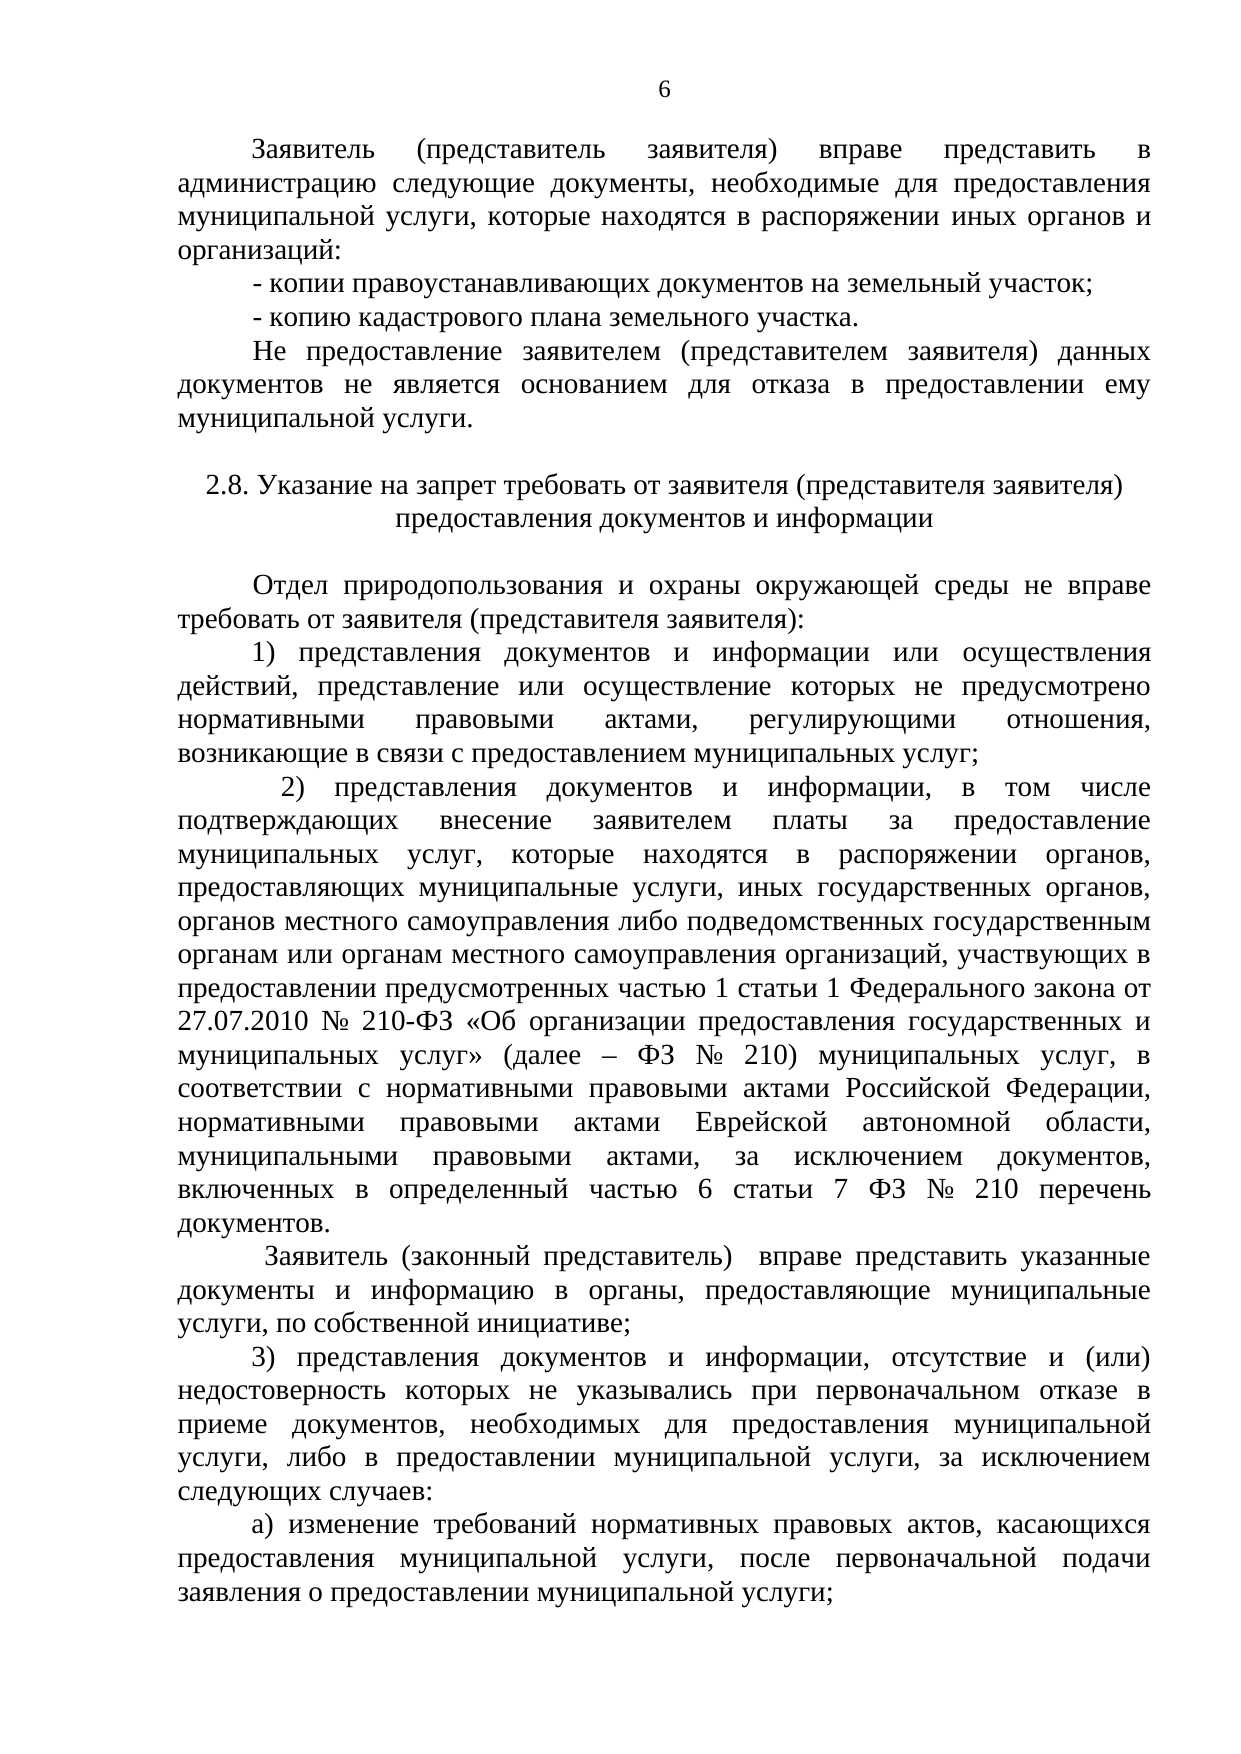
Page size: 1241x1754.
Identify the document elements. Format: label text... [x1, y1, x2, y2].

subtitle Заявитель (представитель заявителя) вправе представить в администрацию следующие документы, необходимые для предоставления муниципальной услуги, которые находятся в распоряжении иных органов и организаций: [177, 131, 1152, 266]
text Не предоставление заявителем (представителем заявителя) данных документов не является основанием для отказа в предоставлении ему муниципальной услуги. [177, 333, 1152, 433]
text а) изменение требований нормативных правовых актов, касающихся предоставления муниципальной услуги, после первоначальной подачи заявления о предоставлении муниципальной услуги; [177, 1507, 1152, 1607]
text 3) представления документов и информации, отсутствие и (или) недостоверность которых не указывались при первоначальном отказе в приеме документов, необходимых для предоставления муниципальной услуги, либо в предоставлении муниципальной услуги, за исключением следующих случаев: [177, 1339, 1152, 1507]
text 2.8. Указание на запрет требовать от заявителя (представителя заявителя) предоставления документов и информации [177, 467, 1152, 534]
text 2) представления документов и информации, в том числе подтверждающих внесение заявителем платы за предоставление муниципальных услуг, которые находятся в распоряжении органов, предоставляющих муниципальные услуги, иных государственных органов, органов местного самоуправления либо подведомственных государственным органам или органам местного самоуправления организаций, участвующих в предоставлении предусмотренных частью 1 статьи 1 Федерального закона от 27.07.2010 № 210-ФЗ «Об организации предоставления государственных и муниципальных услуг» (далее – ФЗ № 210) муниципальных услуг, в соответствии с нормативными правовыми актами Российской Федерации, нормативными правовыми актами Еврейской автономной области, муниципальными правовыми актами, за исключением документов, включенных в определенный частью 6 статьи 7 ФЗ № 210 перечень документов. [177, 769, 1152, 1238]
text Заявитель (законный представитель) вправе представить указанные документы и информацию в органы, предоставляющие муниципальные услуги, по собственной инициативе; [177, 1238, 1152, 1339]
text Отдел природопользования и охраны окружающей среды не вправе требовать от заявителя (представителя заявителя): [177, 567, 1152, 634]
text - копии правоустанавливающих документов на земельный участок; [177, 266, 1152, 299]
text - копию кадастрового плана земельного участка. [177, 299, 1152, 333]
text 1) представления документов и информации или осуществления действий, представление или осуществление которых не предусмотрено нормативными правовыми актами, регулирующими отношения, возникающие в связи с предоставлением муниципальных услуг; [177, 634, 1152, 769]
